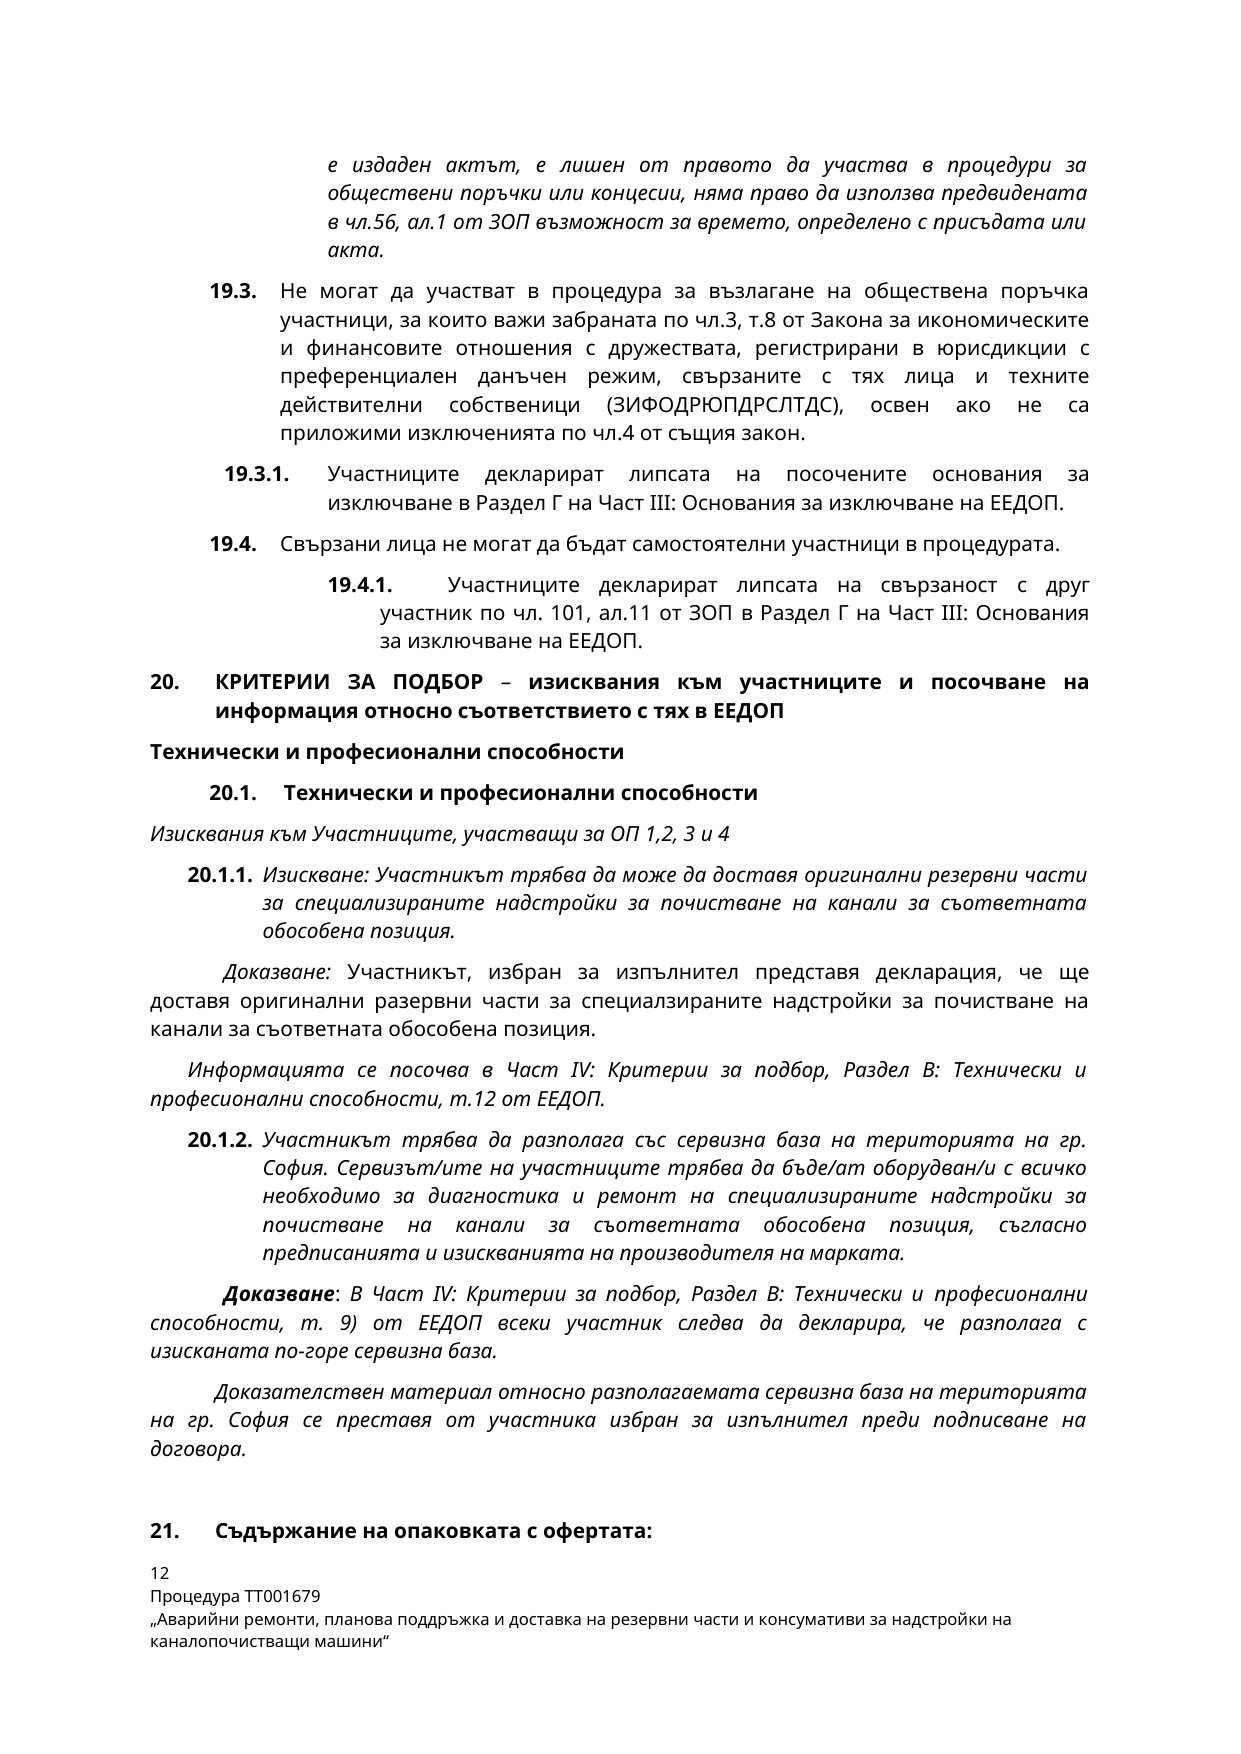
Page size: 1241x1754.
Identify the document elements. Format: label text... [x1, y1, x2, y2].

list КРИТЕРИИ ЗА ПОДБОР – изисквания към участниците и посочване на информация относно съответствието с тях в ЕЕДОП [150, 667, 1090, 724]
text Доказване: В Част IV: Критерии за подбор, Раздел В: Технически и професионални способности, т. 9) от ЕЕДОП всеки участник следва да декларира, че разполага с изисканата по-горе сервизна база. [150, 1279, 1090, 1365]
text Технически и професионални способности [150, 737, 1090, 765]
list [224, 150, 1090, 264]
list Свързани лица не могат да бъдат самостоятелни участници в процедурата. [209, 529, 1090, 557]
text Изисквания към Участниците, участващи за ОП 1,2, 3 и 4 [150, 819, 1090, 847]
list Технически и професионални способности [209, 778, 1090, 806]
list Изискване: Участникът трябвa да може да доставя оригинални резервни части за специализираните надстройки за почистване на канали за съответната обособена позиция. [187, 860, 1090, 945]
list Участниците декларират липсата на свързаност с друг участник по чл. 101, ал.11 от ЗОП в Раздел Г на Част III: Основания за изключване на ЕЕДОП. [327, 570, 1090, 655]
text Информацията се посочва в Част IV: Критерии за подбор, Раздел В: Технически и професионални способности, т.12 от ЕЕДОП. [150, 1055, 1090, 1112]
list Участниците декларират липсата на посочените основания за изключване в Раздел Г на Част III: Основания за изключване на ЕЕДОП. [224, 459, 1090, 516]
list Съдържание на опаковката с офертата: [150, 1516, 1090, 1544]
list Участникът трябва да разполага със сервизна база на територията на гр. София. Сервизът/ите на участниците трябва да бъдe/ат оборудван/и с всичко необходимо за диагностика и ремонт на специализираните надстройки за почистване на канали за съответната обособена позиция, съгласно предписанията и изискванията на производителя на марката. [187, 1125, 1090, 1267]
list Не могат да участват в процедура за възлагане на обществена поръчка участници, за които важи забраната по чл.3, т.8 от Закона за икономическите и финансовите отношения с дружествата, регистрирани в юрисдикции с преференциален данъчен режим, свързаните с тях лица и техните действителни собственици (ЗИФОДРЮПДРСЛТДС), освен ако не са приложими изключенията по чл.4 от същия закон. [209, 276, 1090, 447]
text Доказателствен материал относно разполагаемата сервизна база на територията на гр. София се преставя от участника избран за изпълнител преди подписване на договора. [150, 1377, 1090, 1462]
text Доказване: Участникът, избран за изпълнител представя декларация, че ще доставя оригинални разервни части за специалзираните надстройки за почистване на канали за съответната обособена позиция. [150, 957, 1090, 1043]
